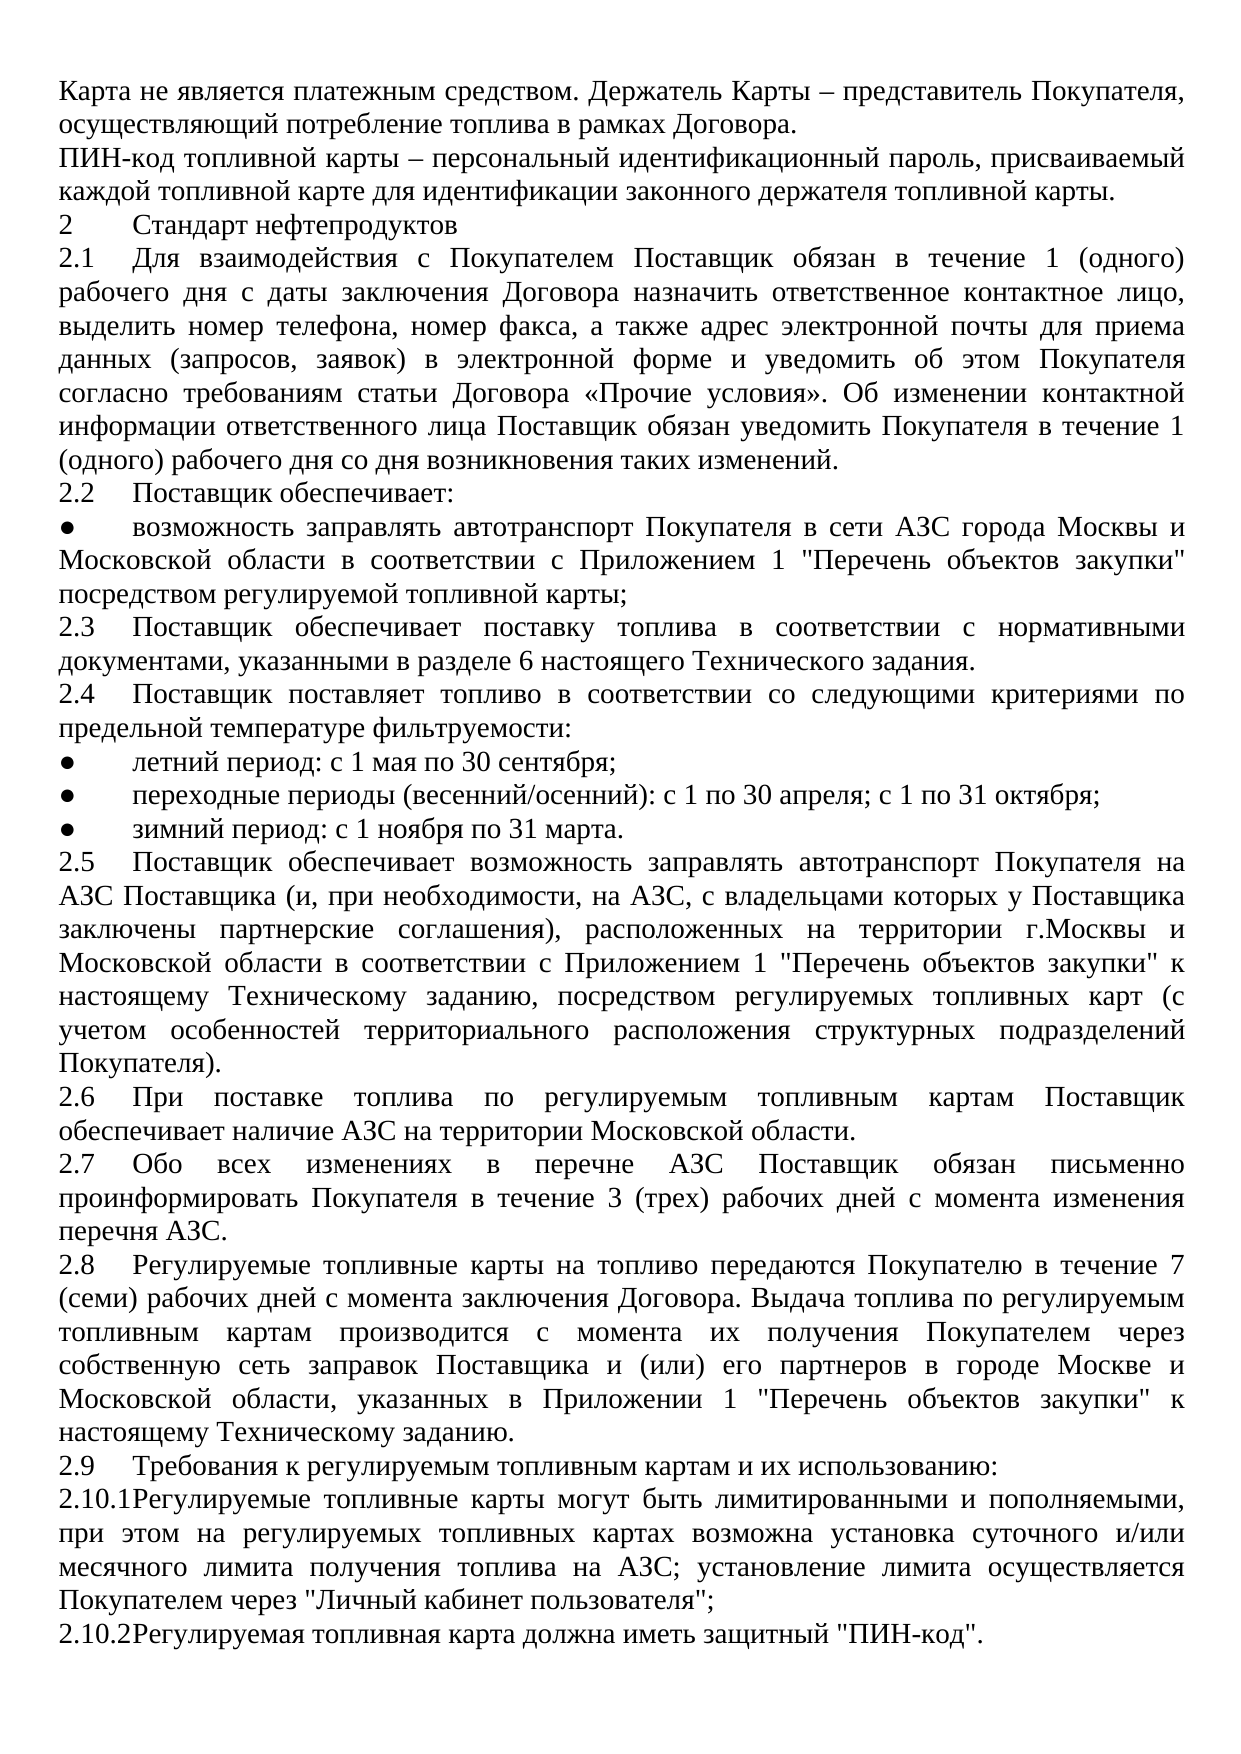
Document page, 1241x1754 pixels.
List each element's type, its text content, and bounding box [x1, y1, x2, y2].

list Для взаимодействия с Покупателем Поставщик обязан в течение 1 (одного) рабочего дня с даты заключения Договора назначить ответственное контактное лицо, выделить номер телефона, номер факса, а также адрес электронной почты для приема данных (запросов, заявок) в электронной форме и уведомить об этом Покупателя согласно требованиям статьи Договора «Прочие условия». Об изменении контактной информации ответственного лица Поставщик обязан уведомить Покупателя в течение 1 (одного) рабочего дня со дня возникновения таких изменений. [58, 241, 1186, 475]
list зимний период: с 1 ноября по 31 марта. [58, 811, 1186, 844]
list Поставщик поставляет топливо в соответствии со следующими критериями по предельной температуре фильтруемости: [58, 677, 1186, 744]
list Поставщик обеспечивает: [58, 475, 1186, 509]
list Требования к регулируемым топливным картам и их использованию: [58, 1448, 1186, 1482]
list летний период: с 1 мая по 30 сентября; [58, 744, 1186, 777]
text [58, 73, 1186, 140]
list Обо всех изменениях в перечне АЗС Поставщик обязан письменно проинформировать Покупателя в течение 3 (трех) рабочих дней с момента изменения перечня АЗС. [58, 1146, 1186, 1247]
list Поставщик обеспечивает возможность заправлять автотранспорт Покупателя на АЗС Поставщика (и, при необходимости, на АЗС, с владельцами которых у Поставщика заключены партнерские соглашения), расположенных на территории г.Москвы и Московской области в соответствии с Приложением 1 "Перечень объектов закупки" к настоящему Техническому заданию, посредством регулируемых топливных карт (с учетом особенностей территориального расположения структурных подразделений Покупателя). [58, 844, 1186, 1079]
list При поставке топлива по регулируемым топливным картам Поставщик обеспечивает наличие АЗС на территории Московской области. [58, 1079, 1186, 1146]
list Регулируемые топливные карты на топливо передаются Покупателю в течение 7 (семи) рабочих дней с момента заключения Договора. Выдача топлива по регулируемым топливным картам производится с момента их получения Покупателем через собственную сеть заправок Поставщика и (или) его партнеров в городе Москве и Московской области, указанных в Приложении 1 "Перечень объектов закупки" к настоящему Техническому заданию. [58, 1247, 1186, 1448]
list переходные периоды (весенний/осенний): с 1 по 30 апреля; с 1 по 31 октября; [58, 777, 1186, 811]
list возможность заправлять автотранспорт Покупателя в сети АЗС города Москвы и Московской области в соответствии с Приложением 1 "Перечень объектов закупки" посредством регулируемой топливной карты; [58, 509, 1186, 609]
list Регулируемая топливная карта должна иметь защитный "ПИН-код". [58, 1616, 1186, 1649]
list Стандарт нефтепродуктов [58, 207, 1186, 241]
list Поставщик обеспечивает поставку топлива в соответствии с нормативными документами, указанными в разделе 6 настоящего Технического задания. [58, 609, 1186, 677]
list Регулируемые топливные карты могут быть лимитированными и пополняемыми, при этом на регулируемых топливных картах возможна установка суточного и/или месячного лимита получения топлива на АЗС; установление лимита осуществляется Покупателем через "Личный кабинет пользователя"; [58, 1482, 1186, 1616]
text ПИН-код топливной карты – персональный идентификационный пароль, присваиваемый каждой топливной карте для идентификации законного держателя топливной карты. [58, 140, 1186, 207]
